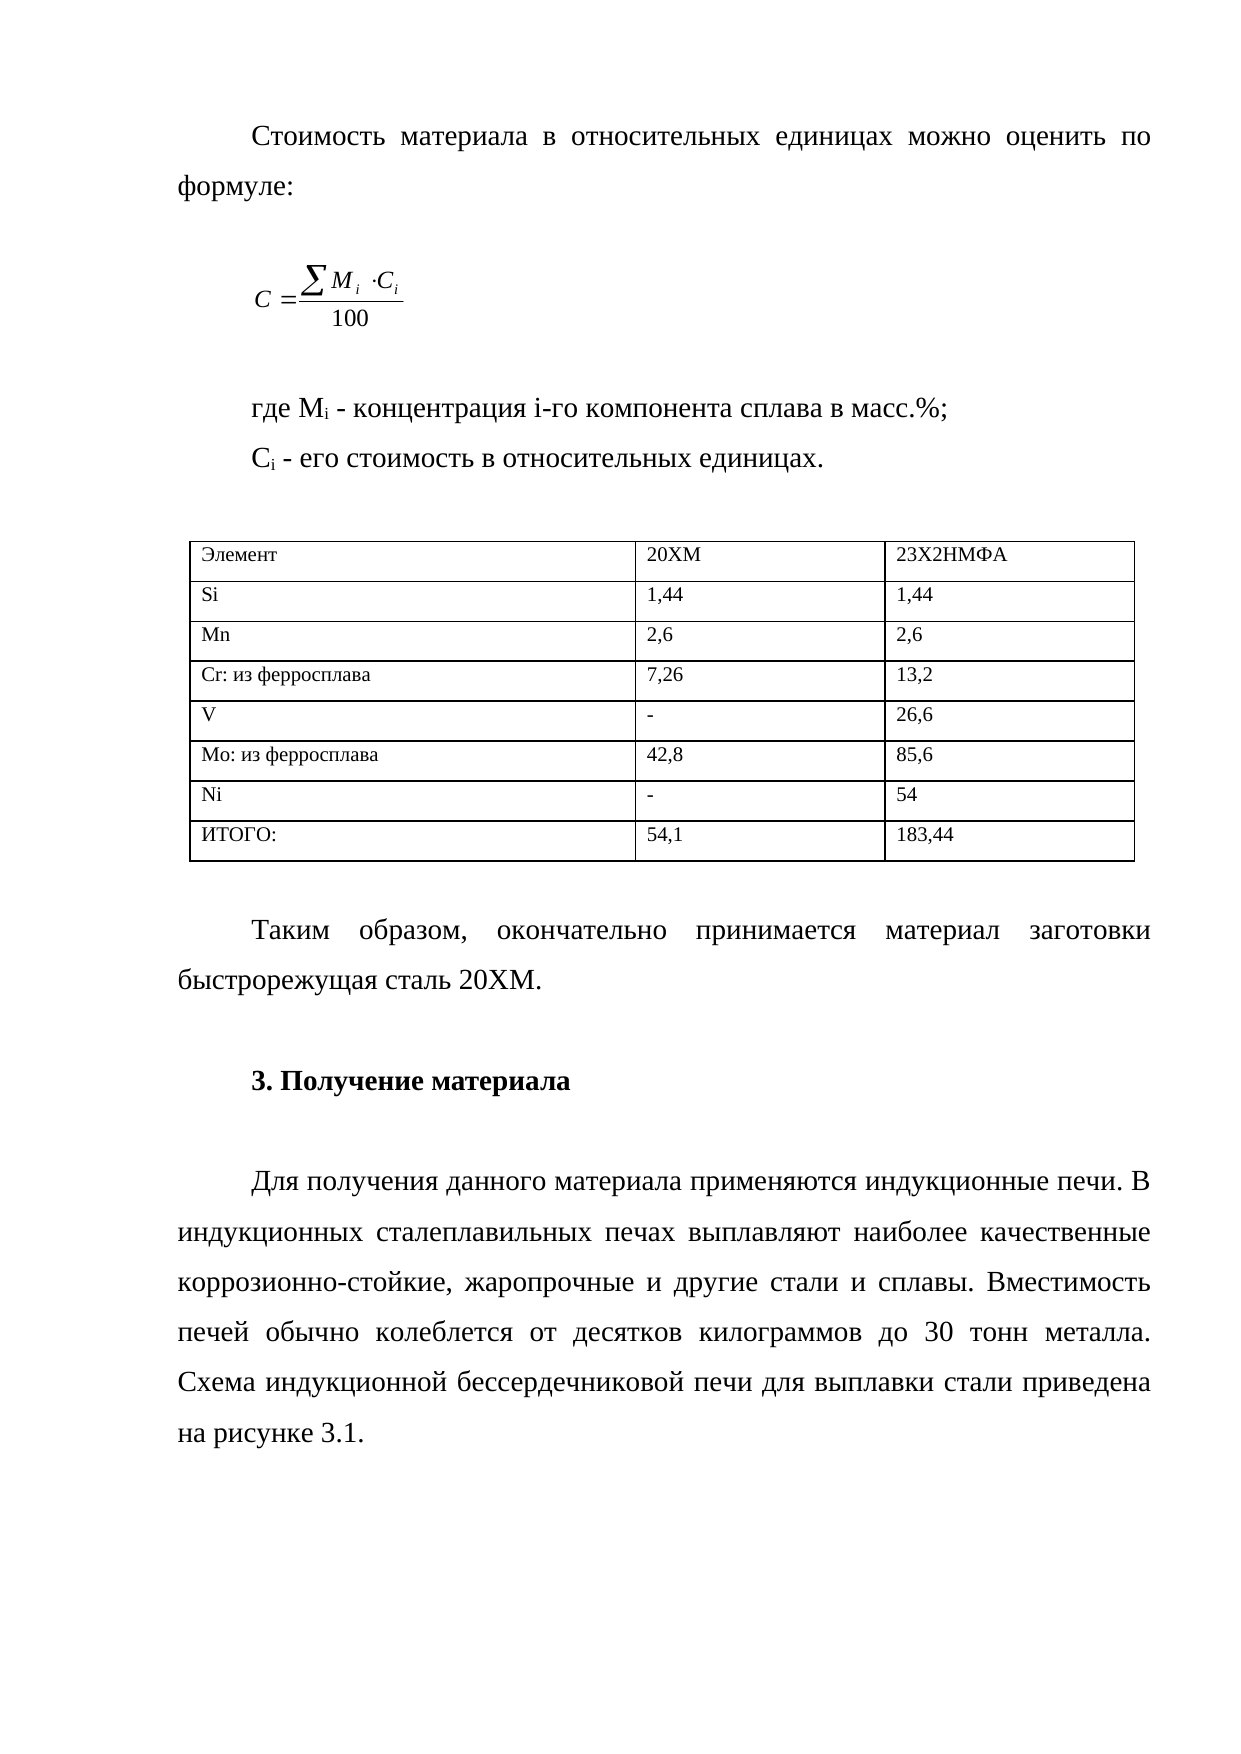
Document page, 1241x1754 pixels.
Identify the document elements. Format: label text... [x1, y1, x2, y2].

table_cell - [636, 702, 884, 740]
table_cell 54,1 [636, 822, 884, 860]
text Стоимость материала в относительных единицах можно оценить по формуле: [177, 118, 1152, 202]
table_cell Cr: из ферросплава [191, 662, 635, 700]
table_cell Si [191, 582, 635, 621]
table_cell 183,44 [886, 822, 1134, 860]
table_cell ИТОГО: [191, 822, 635, 860]
table_cell 26,6 [886, 702, 1134, 740]
table_cell Ni [191, 782, 635, 820]
table_header 23Х2НМФА [886, 542, 1134, 581]
text Ci - его стоимость в относительных единицах. [177, 440, 1152, 474]
text Таким образом, окончательно принимается материал заготовки быстрорежущая сталь 20ХМ. [177, 912, 1152, 996]
text где Mi - концентрация i-го компонента сплава в масс.%; [177, 390, 1152, 423]
table_cell Mo: из ферросплава [191, 742, 635, 780]
table_cell 2,6 [636, 622, 884, 660]
table_cell 7,26 [636, 662, 884, 700]
table_cell Mn [191, 622, 635, 660]
table_cell 42,8 [636, 742, 884, 780]
table_cell 13,2 [886, 662, 1134, 700]
table_cell 2,6 [886, 622, 1134, 660]
table_header Элемент [191, 542, 635, 581]
table_cell V [191, 702, 635, 740]
table_cell 1,44 [636, 582, 884, 621]
table_cell 85,6 [886, 742, 1134, 780]
table_cell 54 [886, 782, 1134, 820]
table_header 20ХМ [636, 542, 884, 581]
text Для получения данного материала применяются индукционные печи. В индукционных сталеплавильных печах выплавляют наиболее качественные коррозионно-стойкие, жаропрочные и другие стали и сплавы. Вместимость печей обычно колеблется от десятков килограммов до 30 тонн металла. Схема индукционной бессердечниковой печи для выплавки стали приведена на рисунке 3.1. [177, 1163, 1152, 1448]
table_cell - [636, 782, 884, 820]
table_cell 1,44 [886, 582, 1134, 621]
subtitle 3. Получение материала [177, 1063, 1152, 1096]
